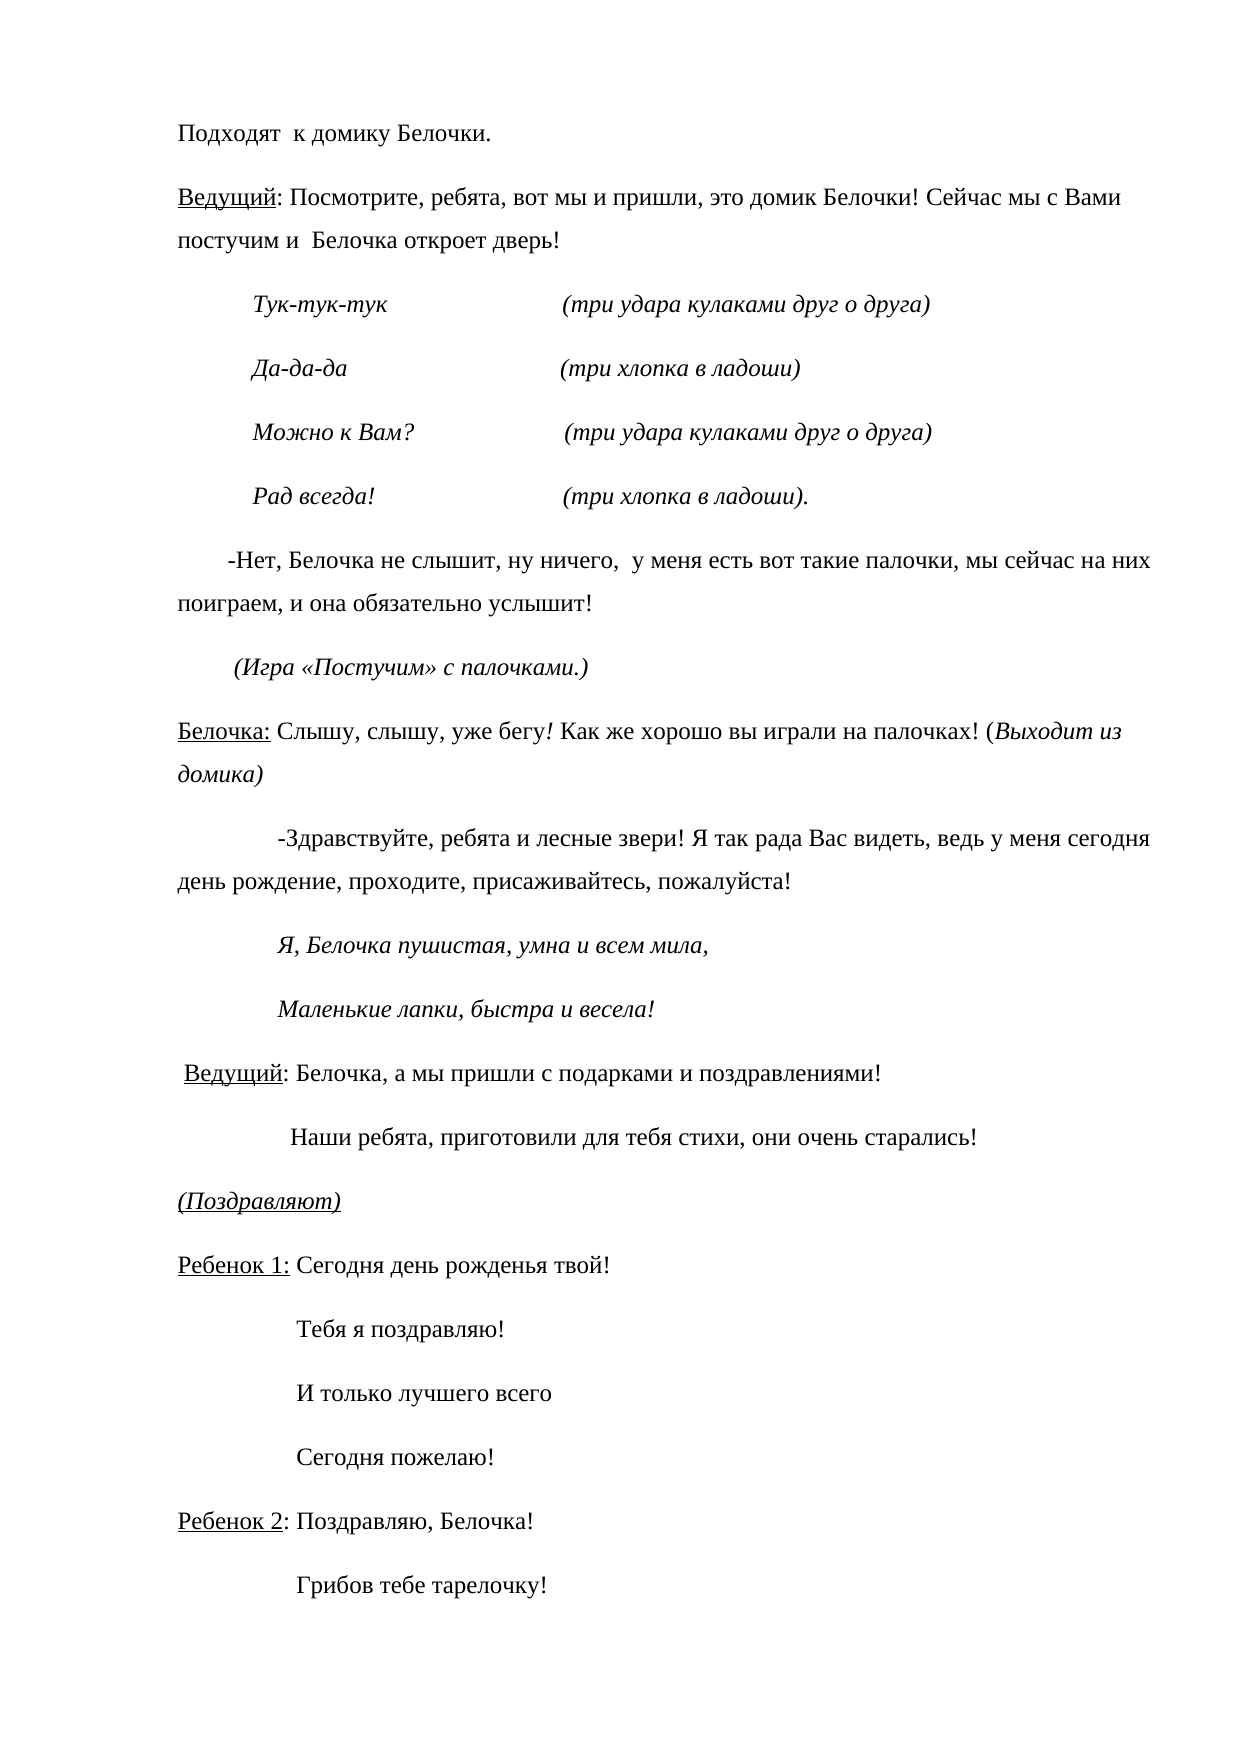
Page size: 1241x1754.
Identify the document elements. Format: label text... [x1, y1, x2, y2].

text Подходят к домику Белочки. [177, 118, 1152, 147]
text Маленькие лапки, быстра и весела! [177, 994, 1152, 1023]
text Рад всегда! (три хлопка в ладоши). [177, 481, 1152, 510]
text Грибов тебе тарелочку! [177, 1570, 1152, 1598]
text Наши ребята, приготовили для тебя стихи, они очень старались! [177, 1122, 1152, 1151]
text Тебя я поздравляю! [177, 1314, 1152, 1343]
text (Игра «Постучим» с палочками.) [177, 652, 1152, 681]
text Да-да-да (три хлопка в ладоши) [177, 353, 1152, 382]
text Я, Белочка пушистая, умна и всем мила, [177, 930, 1152, 959]
text Ведущий: Посмотрите, ребята, вот мы и пришли, это домик Белочки! Сейчас мы с Вами постучим и Белочка откроет дверь! [177, 182, 1152, 254]
text Белочка: Слышу, слышу, уже бегу! Как же хорошо вы играли на палочках! (Выходит из домика) [177, 716, 1152, 788]
text -Нет, Белочка не слышит, ну ничего, у меня есть вот такие палочки, мы сейчас на них поиграем, и она обязательно услышит! [177, 545, 1152, 617]
text И только лучшего всего [177, 1378, 1152, 1407]
text -Здравствуйте, ребята и лесные звери! Я так рада Вас видеть, ведь у меня сегодня день рождение, проходите, присаживайтесь, пожалуйста! [177, 823, 1152, 895]
text (Поздравляют) [177, 1186, 1152, 1215]
text Сегодня пожелаю! [177, 1442, 1152, 1471]
text Тук-тук-тук (три удара кулаками друг о друга) [177, 289, 1152, 318]
text Ребенок 1: Сегодня день рожденья твой! [177, 1250, 1152, 1279]
text Можно к Вам? (три удара кулаками друг о друга) [177, 417, 1152, 446]
text Ребенок 2: Поздравляю, Белочка! [177, 1506, 1152, 1534]
text Ведущий: Белочка, а мы пришли с подарками и поздравлениями! [177, 1058, 1152, 1087]
